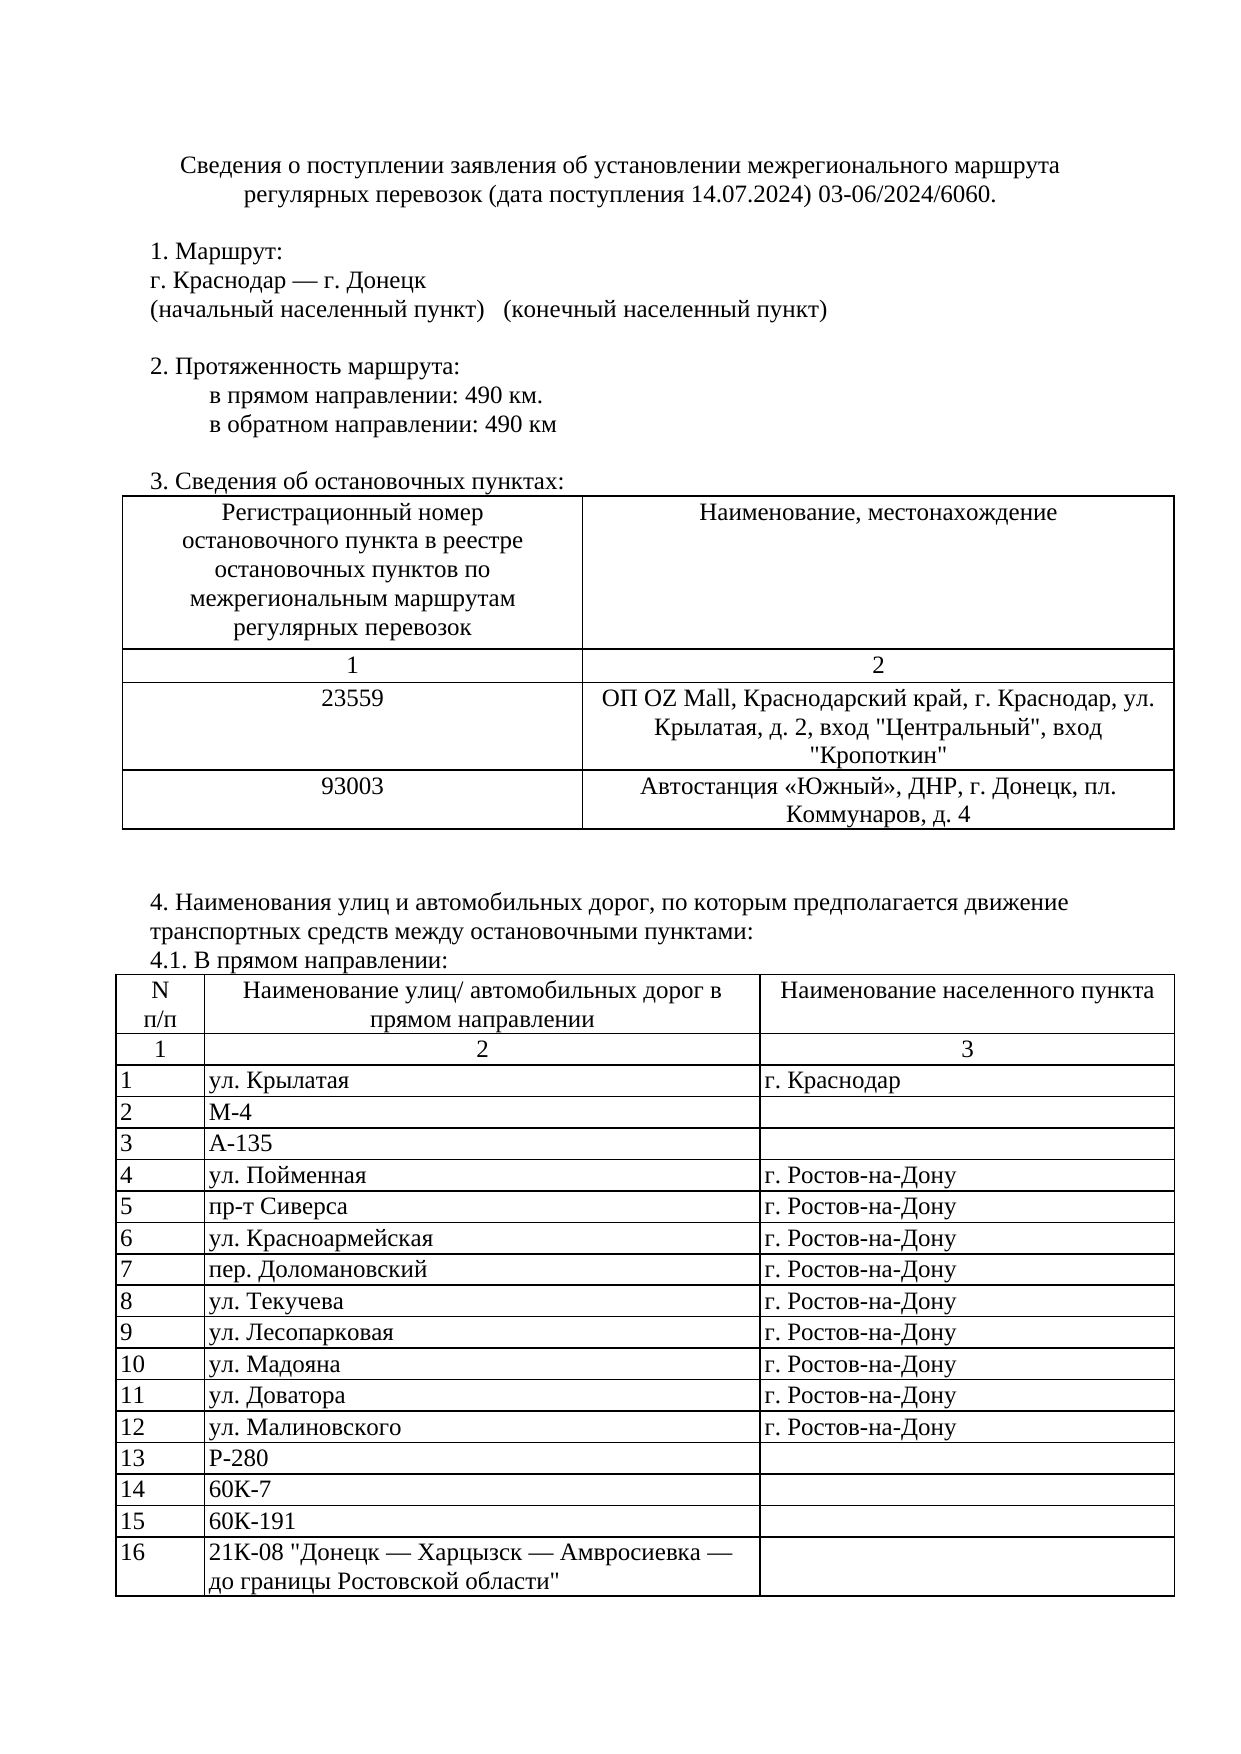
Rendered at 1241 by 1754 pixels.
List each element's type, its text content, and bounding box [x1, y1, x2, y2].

table_cell 2 [117, 1097, 204, 1127]
table_cell Р-280 [205, 1443, 759, 1473]
table_cell г. Ростов-на-Дону [761, 1192, 1174, 1221]
text в обратном направлении: 490 км [150, 409, 1090, 437]
table_cell г. Ростов-на-Дону [761, 1317, 1174, 1347]
text (начальный населенный пункт) (конечный населенный пункт) [150, 294, 1090, 322]
text 4.1. В прямом направлении: [150, 945, 1090, 973]
table_cell [761, 1129, 1174, 1158]
table_cell [761, 1506, 1174, 1536]
table_cell ул. Красноармейская [205, 1223, 759, 1253]
table_cell ул. Крылатая [205, 1066, 759, 1096]
table_cell 12 [117, 1412, 204, 1442]
table_cell 11 [117, 1380, 204, 1410]
table_cell ул. Доватора [205, 1380, 759, 1410]
table_cell ул. Лесопарковая [205, 1317, 759, 1347]
table_cell [761, 1097, 1174, 1127]
table_header Наименование населенного пункта [761, 975, 1174, 1033]
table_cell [205, 1538, 759, 1595]
text 2. Протяженность маршрута: [150, 351, 1090, 380]
table_cell 4 [117, 1160, 204, 1190]
table_cell Автостанция «Южный», ДНР, г. Донецк, пл. Коммунаров, д. 4 [583, 771, 1173, 828]
text в прямом направлении: 490 км. [150, 380, 1090, 409]
table_cell г. Ростов-на-Дону [761, 1412, 1174, 1442]
table_cell ул. Малиновского [205, 1412, 759, 1442]
table_cell [761, 1475, 1174, 1504]
table_cell А-135 [205, 1129, 759, 1158]
text Сведения о поступлении заявления об установлении межрегионального маршрута регулярных перевозок (дата поступления 14.07.2024) 03-06/2024/6060. [150, 150, 1090, 207]
table_header Регистрационный номер остановочного пункта в реестре остановочных пунктов по межрегиональным маршрутам регулярных перевозок [123, 497, 582, 648]
table_cell г. Краснодар [761, 1066, 1174, 1096]
table_cell 6 [117, 1223, 204, 1253]
table_cell 1 [117, 1066, 204, 1096]
table_cell 1 [123, 650, 582, 681]
table_cell 14 [117, 1475, 204, 1504]
table_header Наименование, местонахождение [583, 497, 1173, 648]
text 3. Сведения об остановочных пунктах: [150, 466, 1090, 495]
table_cell пер. Доломановский [205, 1255, 759, 1284]
table_cell г. Ростов-на-Дону [761, 1160, 1174, 1190]
table_cell ул. Пойменная [205, 1160, 759, 1190]
table_cell [761, 1538, 1174, 1595]
table_cell 23559 [123, 683, 582, 769]
table_cell 3 [761, 1034, 1174, 1064]
table_cell ул. Мадояна [205, 1349, 759, 1379]
table_cell ул. Текучева [205, 1286, 759, 1316]
table_cell [761, 1443, 1174, 1473]
table_cell г. Ростов-на-Дону [761, 1223, 1174, 1253]
table_cell 8 [117, 1286, 204, 1316]
table_cell 9 [117, 1317, 204, 1347]
table_cell 7 [117, 1255, 204, 1284]
table_cell 5 [117, 1192, 204, 1221]
table_cell г. Ростов-на-Дону [761, 1349, 1174, 1379]
table_cell 60К-7 [205, 1475, 759, 1504]
table_cell 1 [117, 1034, 204, 1064]
table_cell г. Ростов-на-Дону [761, 1286, 1174, 1316]
table_cell пр-т Сиверса [205, 1192, 759, 1221]
table_cell 16 [117, 1538, 204, 1595]
text 4. Наименования улиц и автомобильных дорог, по которым предполагается движение транспортных средств между остановочными пунктами: [150, 887, 1090, 945]
table_cell 15 [117, 1506, 204, 1536]
table_cell М-4 [205, 1097, 759, 1127]
table_cell 13 [117, 1443, 204, 1473]
table_cell г. Ростов-на-Дону [761, 1380, 1174, 1410]
text 1. Маршрут: [150, 236, 1090, 265]
table_cell 3 [117, 1129, 204, 1158]
table_cell г. Ростов-на-Дону [761, 1255, 1174, 1284]
table_cell 2 [583, 650, 1173, 681]
table_header Наименование улиц/ автомобильных дорог в прямом направлении [205, 975, 759, 1033]
table_cell 10 [117, 1349, 204, 1379]
table_header N п/п [117, 975, 204, 1033]
table_cell 2 [205, 1034, 759, 1064]
table_cell 60К-191 [205, 1506, 759, 1536]
table_cell ОП OZ Mall, Краснодарский край, г. Краснодар, ул. Крылатая, д. 2, вход "Центральный", вход "Кропоткин" [583, 683, 1173, 769]
table_cell 93003 [123, 771, 582, 828]
text г. Краснодар — г. Донецк [150, 265, 1090, 294]
